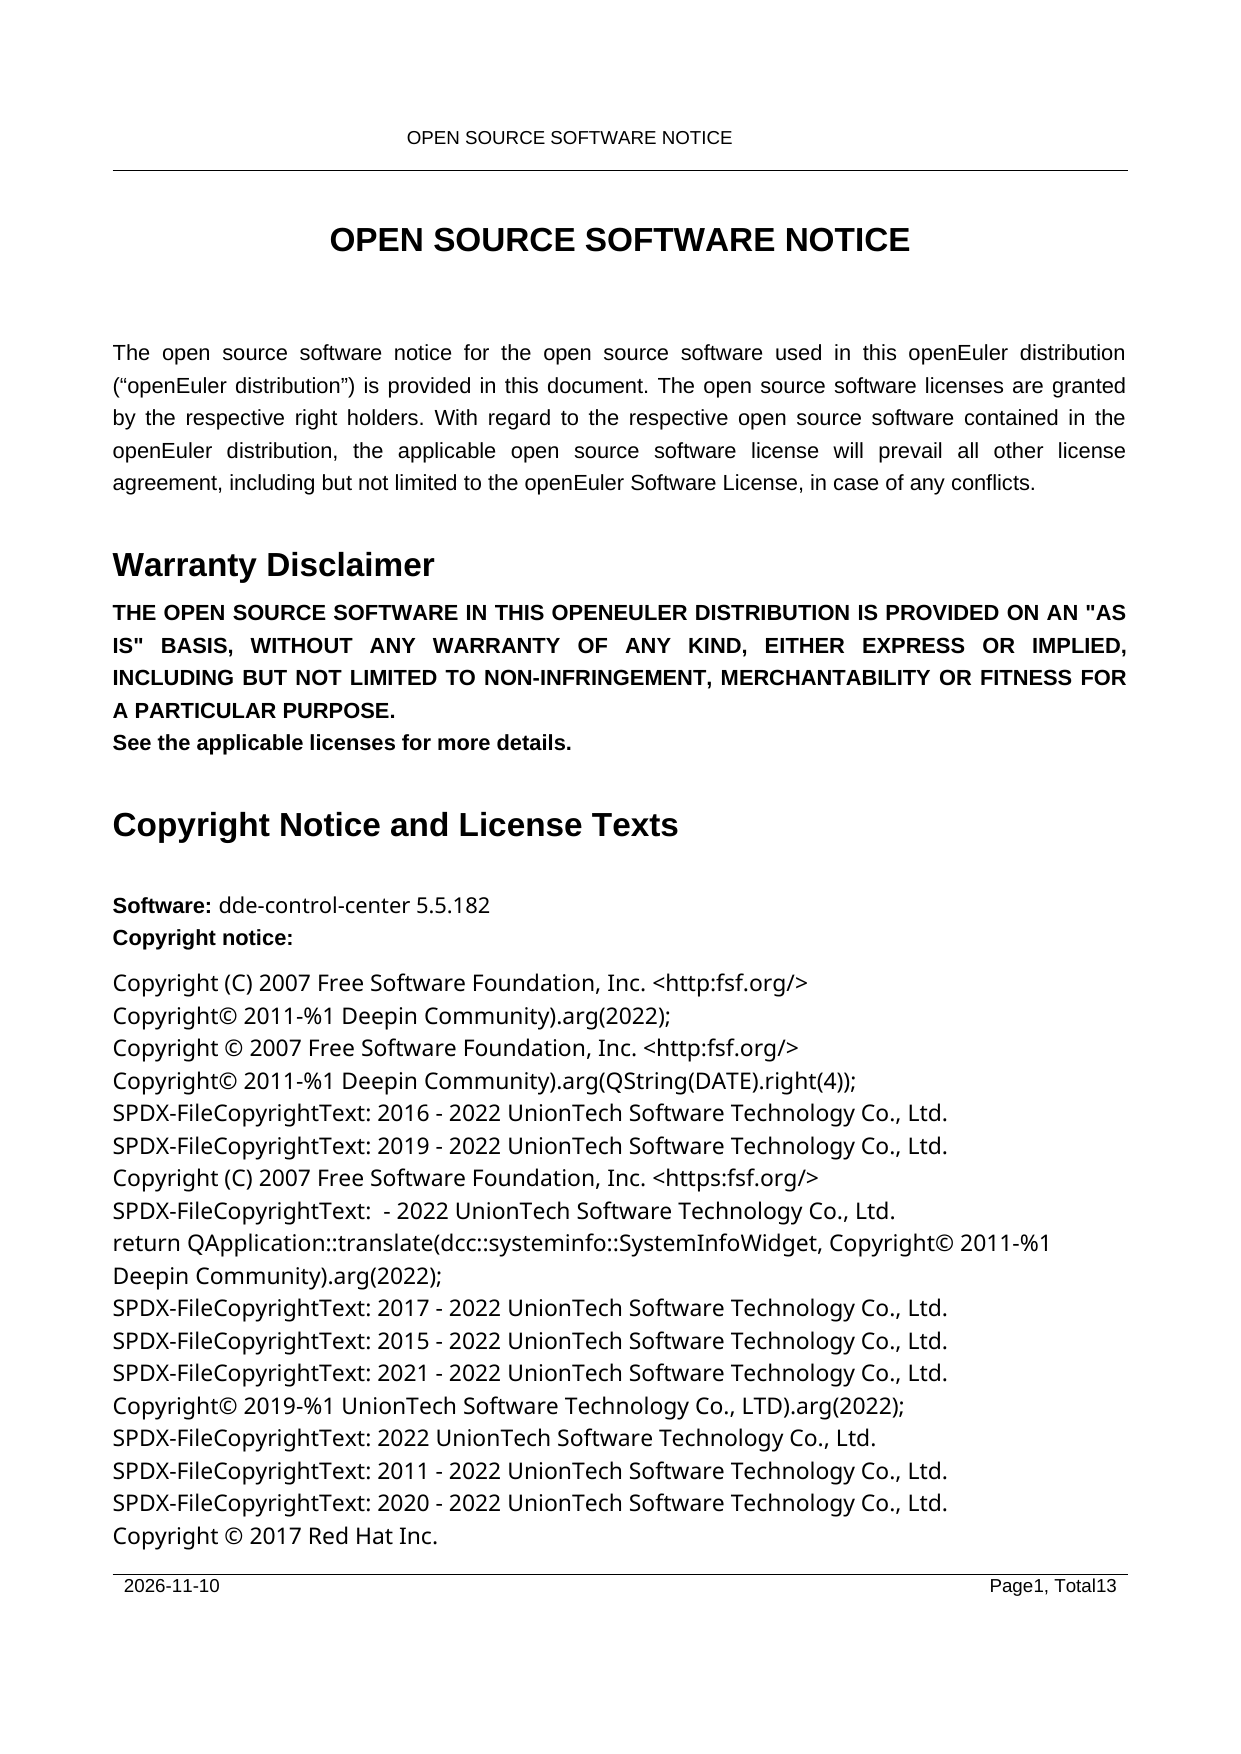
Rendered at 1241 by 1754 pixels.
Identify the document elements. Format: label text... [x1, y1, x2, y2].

text The open source software notice for the open source software used in this openEuler distribution (“openEuler distribution”) is provided in this document. The open source software licenses are granted by the respective right holders. With regard to the respective open source software contained in the openEuler distribution, the applicable open source software license will prevail all other license agreement, including but not limited to the openEuler Software License, in case of any conflicts. [112, 336, 1128, 499]
text THE OPEN SOURCE SOFTWARE IN THIS OPENEULER DISTRIBUTION IS PROVIDED ON AN "AS IS" BASIS, WITHOUT ANY WARRANTY OF ANY KIND, EITHER EXPRESS OR IMPLIED, INCLUDING BUT NOT LIMITED TO NON-INFRINGEMENT, MERCHANTABILITY OR FITNESS FOR A PARTICULAR PURPOSE. See the applicable licenses for more details. [112, 596, 1128, 759]
text Copyright (C) 2007 Free Software Foundation, Inc. <http:fsf.org/> [112, 966, 1128, 999]
text Warranty Disclaimer [112, 531, 1128, 596]
text Copyright Notice and License Texts [112, 791, 1128, 856]
text OPEN SOURCE SOFTWARE NOTICE [112, 206, 1128, 271]
text Copyright notice: [112, 921, 1128, 954]
title Software: dde-control-center 5.5.182 [112, 889, 1128, 921]
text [112, 999, 1128, 1551]
